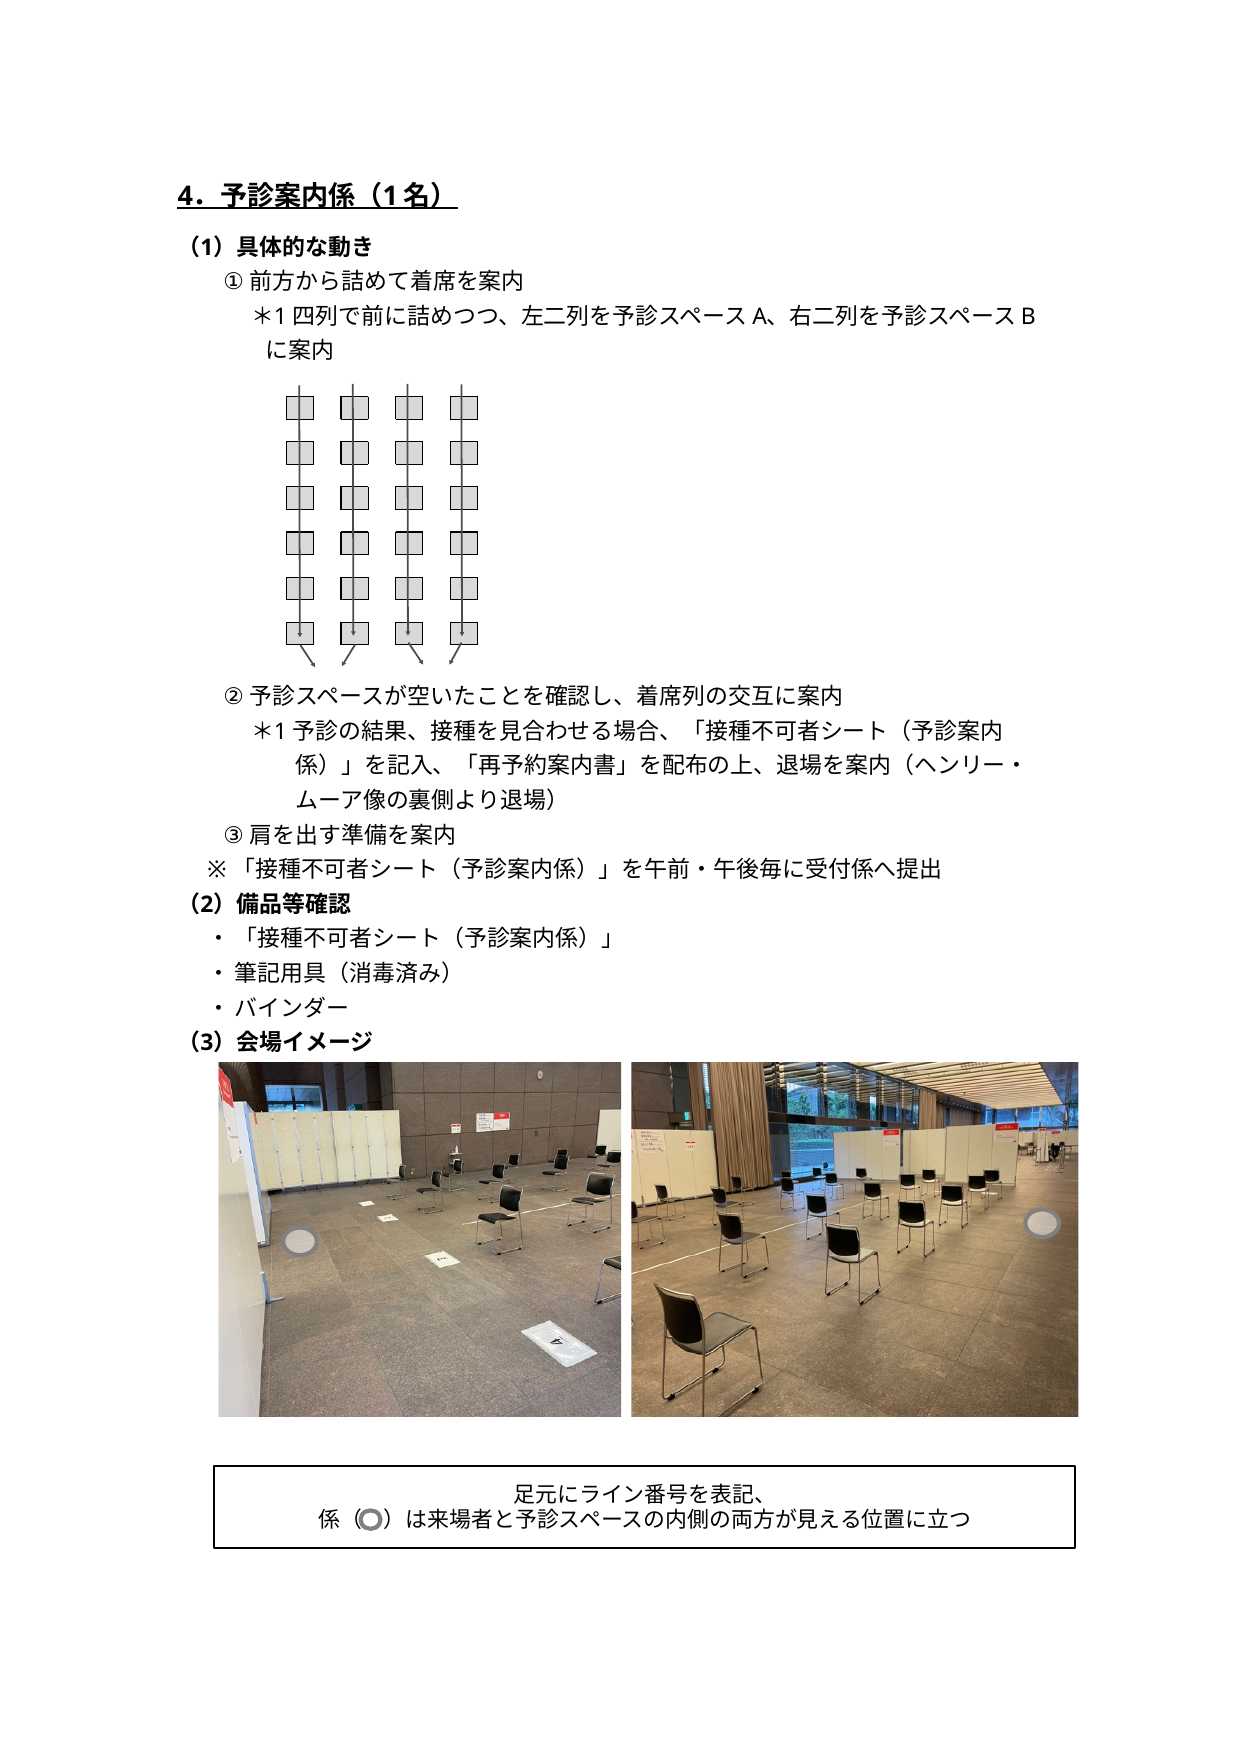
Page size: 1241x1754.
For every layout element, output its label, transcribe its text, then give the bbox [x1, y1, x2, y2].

text ① 前方から詰めて着席を案内 [177, 263, 1052, 297]
text 4．予診案内係（1名） [177, 159, 1052, 228]
picture [215, 1062, 622, 1417]
text ③ 肩を出す準備を案内 [223, 816, 1052, 851]
text ※ 「接種不可者シート（予診案内係）」を午前・午後毎に受付係へ提出 [207, 851, 1052, 885]
text ② 予診スペースが空いたことを確認し、着席列の交互に案内 [223, 678, 1052, 712]
text ＊1 四列で前に詰めつつ、左二列を予診スペースA、右二列を予診スペースBに案内 [251, 297, 1052, 366]
text ・ バインダー [177, 989, 1052, 1023]
text ＊1 予診の結果、接種を見合わせる場合、「接種不可者シート（予診案内係）」を記入、「再予約案内書」を配布の上、退場を案内（ヘンリー・ムーア像の裏側より退場） [251, 712, 1052, 816]
text （2）備品等確認 [177, 885, 1052, 920]
text （3）会場イメージ [177, 1023, 1052, 1058]
text ・ 筆記用具（消毒済み） [177, 954, 1052, 989]
picture [631, 1062, 1079, 1417]
text ・ 「接種不可者シート（予診案内係）」 [177, 920, 1052, 954]
text （1）具体的な動き [177, 228, 1052, 263]
